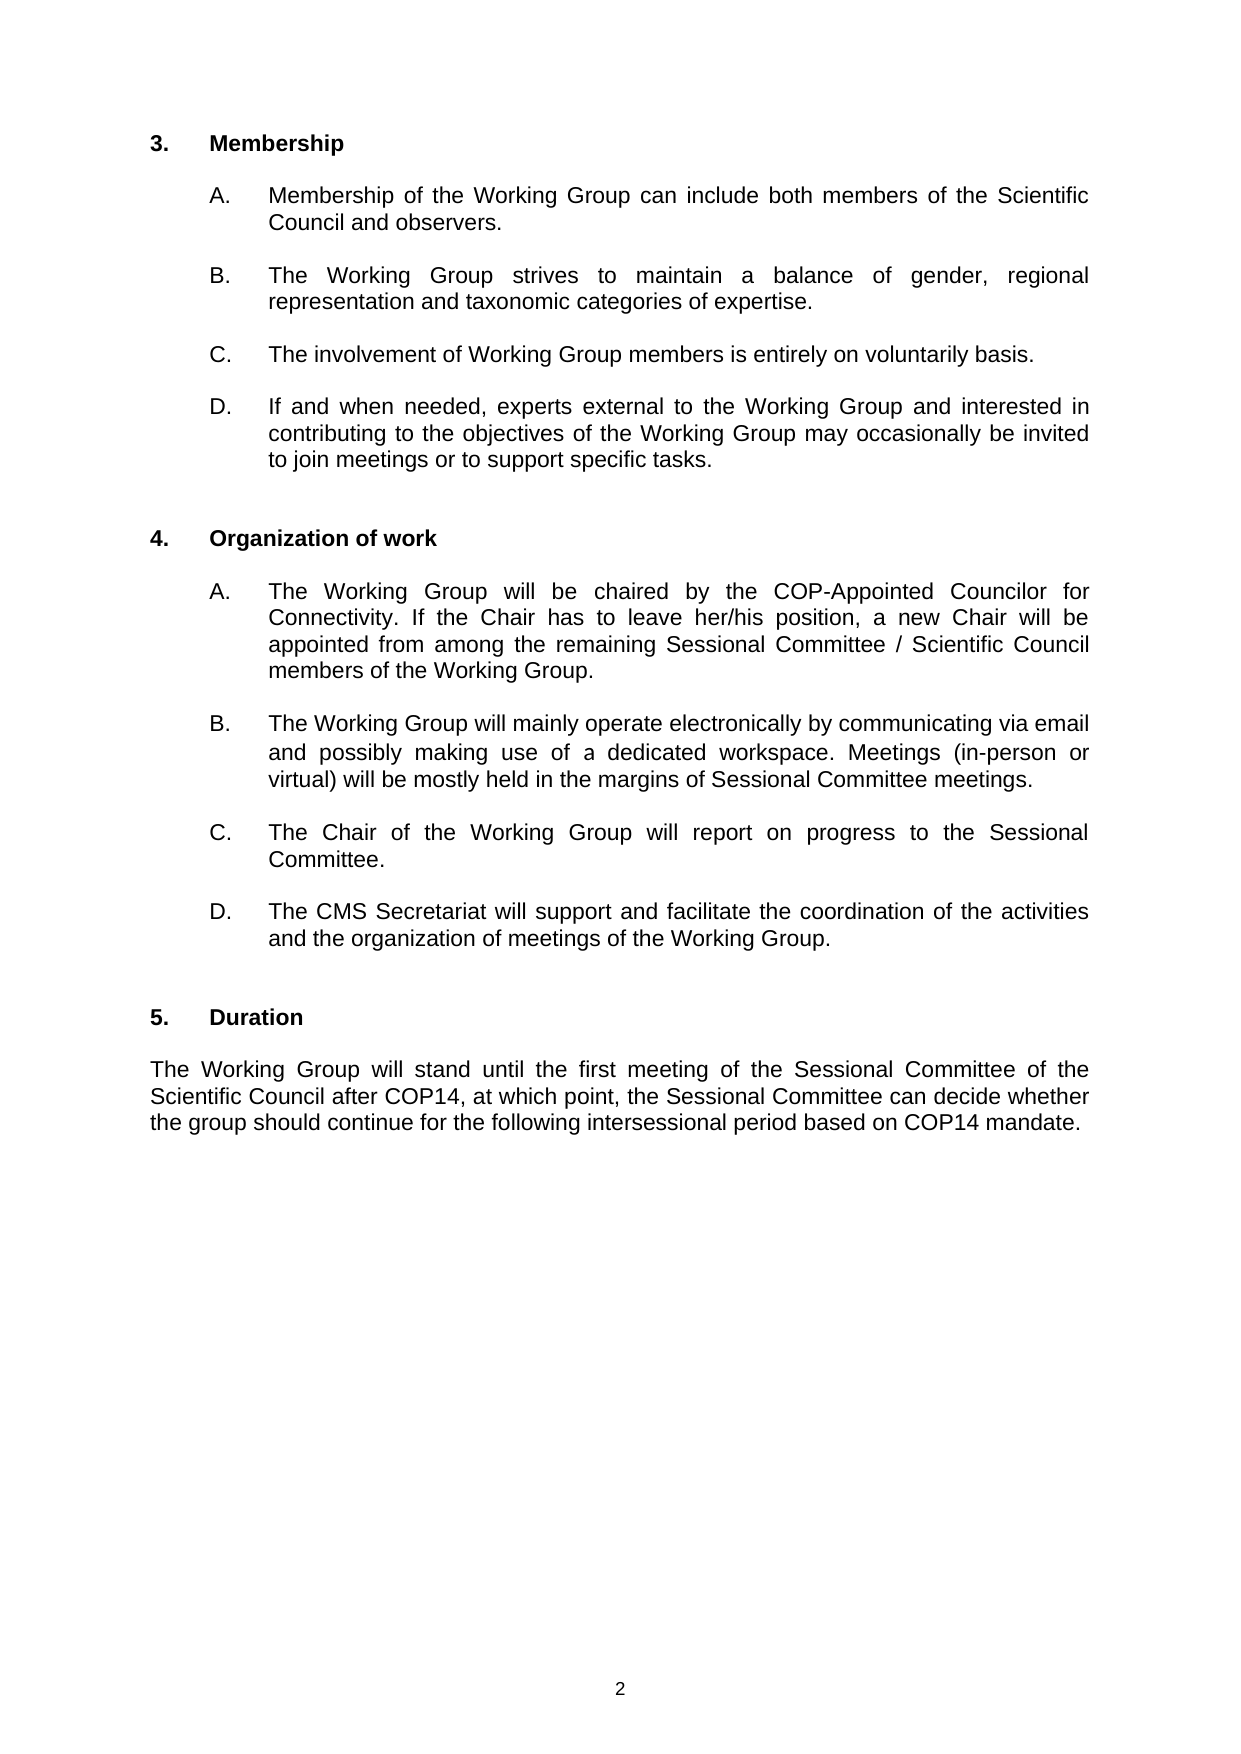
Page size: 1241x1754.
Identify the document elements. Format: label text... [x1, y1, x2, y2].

list Membership of the Working Group can include both members of the Scientific Council and observers. [209, 182, 1090, 235]
list The Working Group will mainly operate electronically by communicating via email and possibly making use of a dedicated workspace. Meetings (in-person or virtual) will be mostly held in the margins of Sessional Committee meetings. [209, 709, 1090, 793]
list The involvement of Working Group members is entirely on voluntarily basis. [209, 341, 1090, 367]
list Membership [150, 130, 1090, 156]
list The Working Group will be chaired by the COP-Appointed Councilor for Connectivity. If the Chair has to leave her/his position, a new Chair will be appointed from among the remaining Sessional Committee / Scientific Council members of the Working Group. [209, 578, 1090, 683]
list The Working Group strives to maintain a balance of gender, regional representation and taxonomic categories of expertise. [209, 262, 1090, 314]
list The CMS Secretariat will support and facilitate the coordination of the activities and the organization of meetings of the Working Group. [209, 898, 1090, 951]
list The Chair of the Working Group will report on progress to the Sessional Committee. [209, 819, 1090, 872]
list Duration [150, 1004, 1090, 1030]
list Organization of work [150, 525, 1090, 551]
text The Working Group will stand until the first meeting of the Sessional Committee of the Scientific Council after COP14, at which point, the Sessional Committee can decide whether the group should continue for the following intersessional period based on COP14 mandate. [150, 1056, 1090, 1135]
list If and when needed, experts external to the Working Group and interested in contributing to the objectives of the Working Group may occasionally be invited to join meetings or to support specific tasks. [209, 393, 1090, 472]
